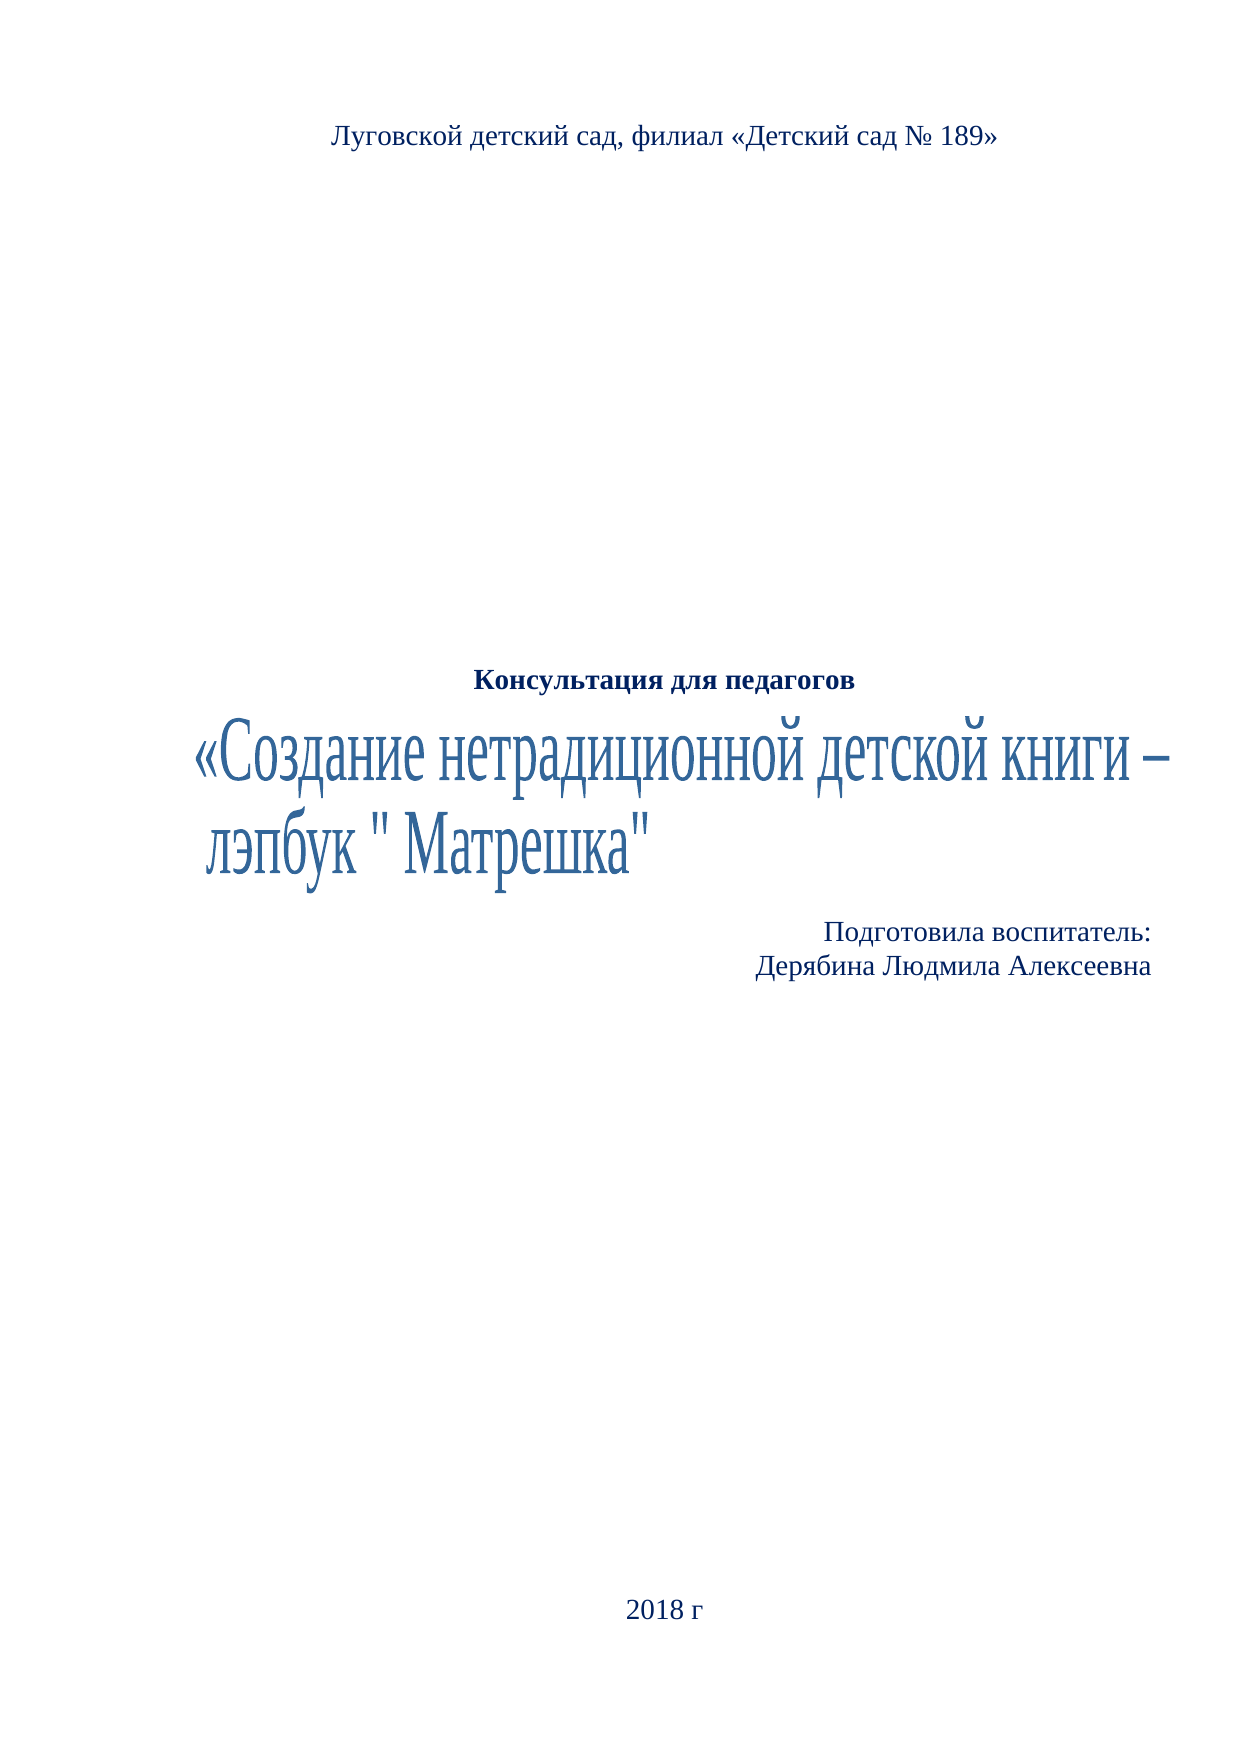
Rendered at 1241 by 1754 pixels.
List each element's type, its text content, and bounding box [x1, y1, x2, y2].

text Дерябина Людмила Алексеевна [177, 948, 1152, 982]
text 2018 г [177, 1592, 1152, 1626]
text Подготовила воспитатель: [177, 914, 1152, 948]
text Консультация для педагогов [177, 662, 1152, 695]
text Луговской детский сад, филиал «Детский сад № 189» [177, 118, 1152, 152]
